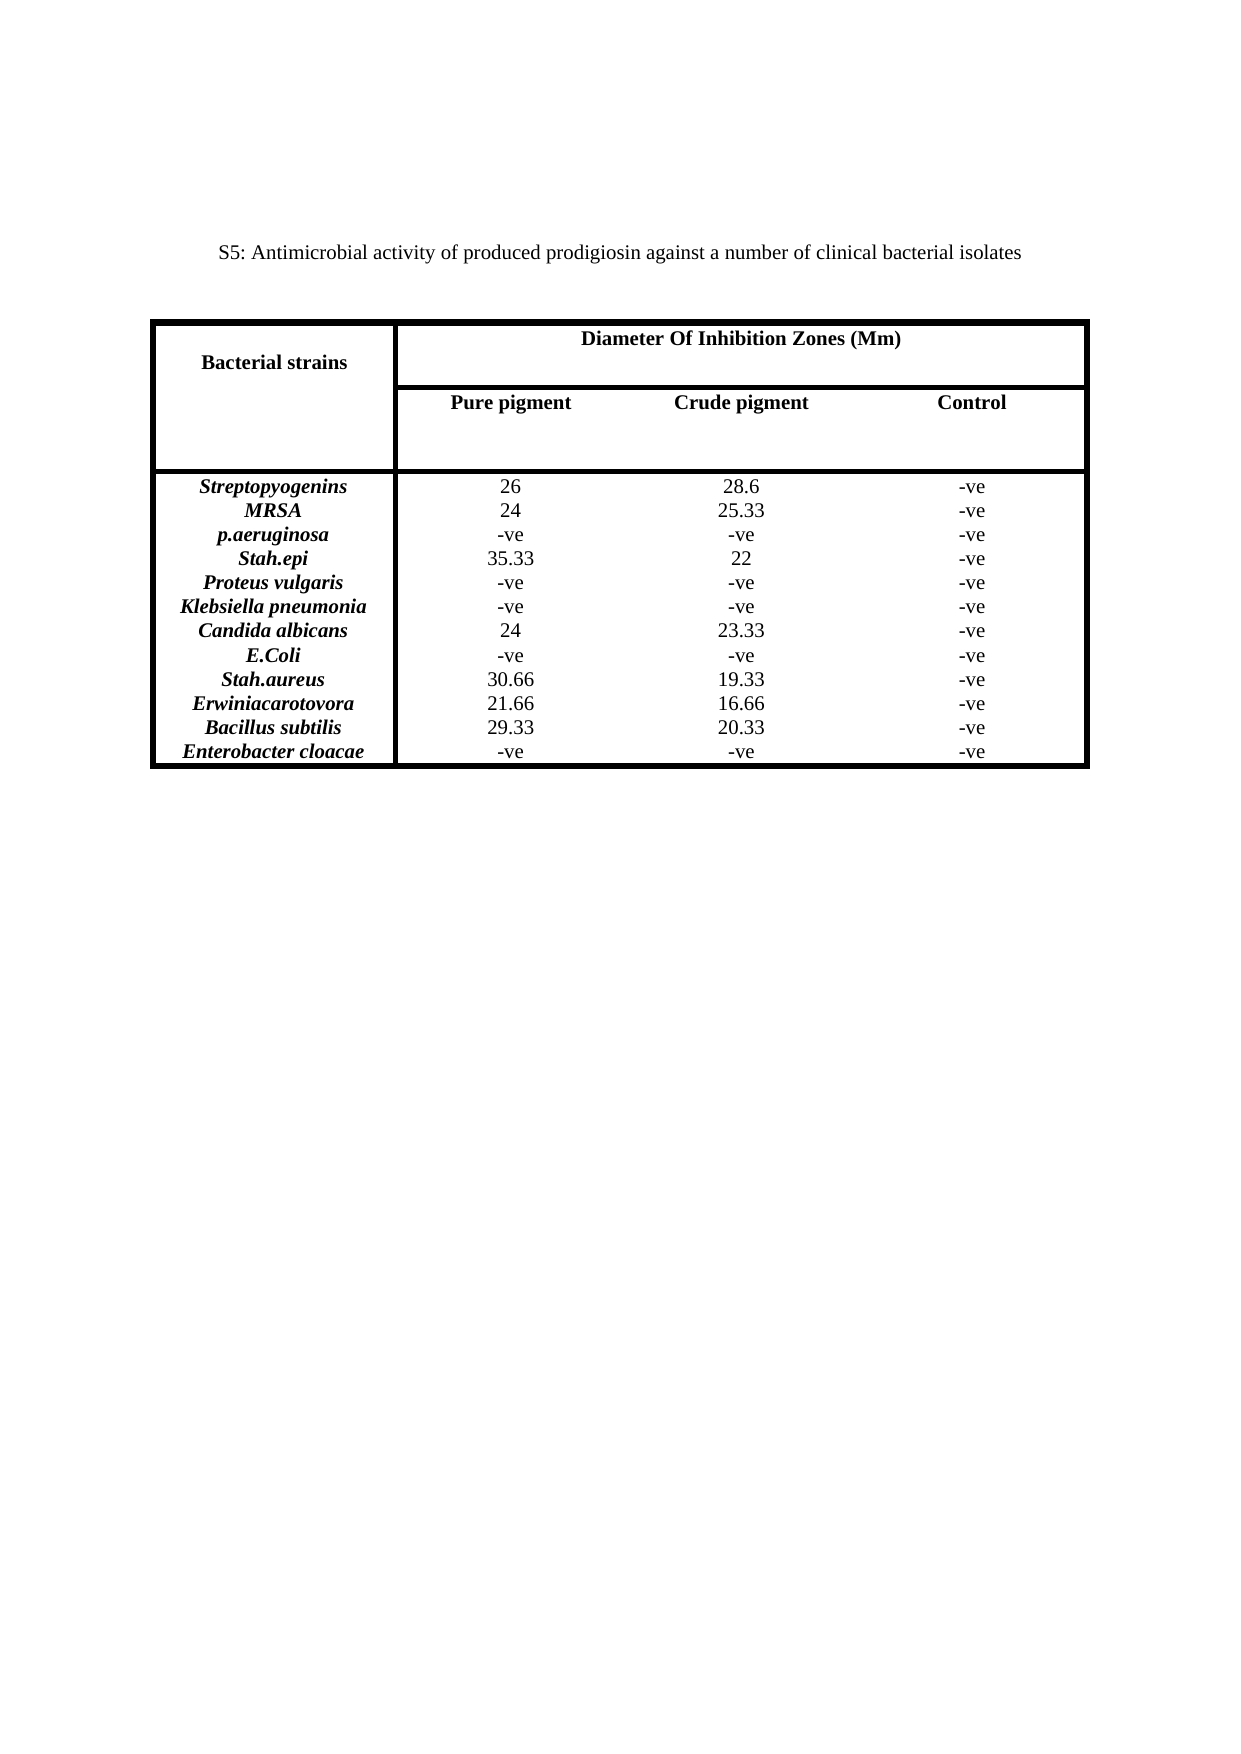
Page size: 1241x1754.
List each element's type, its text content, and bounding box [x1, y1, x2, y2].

table_cell -ve [626, 522, 856, 546]
table_cell Proteus vulgaris [156, 570, 393, 594]
table_cell 24 [398, 619, 626, 642]
table_cell Stah.epi [156, 546, 393, 570]
table_cell Bacillus subtilis [156, 715, 393, 739]
table_cell -ve [856, 594, 1084, 618]
table_cell 22 [626, 546, 856, 570]
table_cell Enterobacter cloacae [156, 739, 393, 763]
table_cell -ve [856, 474, 1084, 498]
table_cell -ve [398, 570, 626, 594]
table_cell -ve [626, 739, 856, 763]
table_cell -ve [856, 570, 1084, 594]
table_cell -ve [398, 643, 626, 667]
table_cell MRSA [156, 498, 393, 522]
table_cell Pure pigment [398, 390, 626, 469]
table_cell -ve [856, 546, 1084, 570]
table_header Diameter Of Inhibition Zones (Mm) [398, 326, 1084, 385]
table_cell -ve [398, 739, 626, 763]
table_cell 35.33 [398, 546, 626, 570]
table_cell -ve [856, 522, 1084, 546]
table_cell Stah.aureus [156, 667, 393, 691]
table_cell E.Coli [156, 643, 393, 667]
table_cell -ve [398, 522, 626, 546]
table_cell 30.66 [398, 667, 626, 691]
table_cell Klebsiella pneumonia [156, 594, 393, 618]
table_cell 24 [398, 498, 626, 522]
table_cell Control [856, 390, 1084, 469]
table_cell 16.66 [626, 691, 856, 715]
table_cell 21.66 [398, 691, 626, 715]
table_cell -ve [398, 594, 626, 618]
table_cell -ve [626, 643, 856, 667]
table_cell 29.33 [398, 715, 626, 739]
table_cell -ve [626, 570, 856, 594]
table_cell Erwiniacarotovora [156, 691, 393, 715]
table_cell Streptopyogenins [156, 474, 393, 498]
table_cell -ve [856, 643, 1084, 667]
table_cell -ve [856, 691, 1084, 715]
table_cell 28.6 [626, 474, 856, 498]
table_cell 20.33 [626, 715, 856, 739]
table_cell -ve [856, 498, 1084, 522]
table_cell -ve [856, 739, 1084, 763]
table_cell -ve [856, 667, 1084, 691]
table_header Bacterial strains [156, 326, 393, 469]
table_cell -ve [626, 594, 856, 618]
table_cell 25.33 [626, 498, 856, 522]
text S5: Antimicrobial activity of produced prodigiosin against a number of clinical bacterial isolates [150, 240, 1090, 264]
table_cell 23.33 [626, 619, 856, 642]
table_cell 26 [398, 474, 626, 498]
table_cell p.aeruginosa [156, 522, 393, 546]
table_cell 19.33 [626, 667, 856, 691]
table_cell -ve [856, 619, 1084, 642]
table_cell Crude pigment [626, 390, 856, 469]
table_cell Candida albicans [156, 619, 393, 642]
table_cell -ve [856, 715, 1084, 739]
